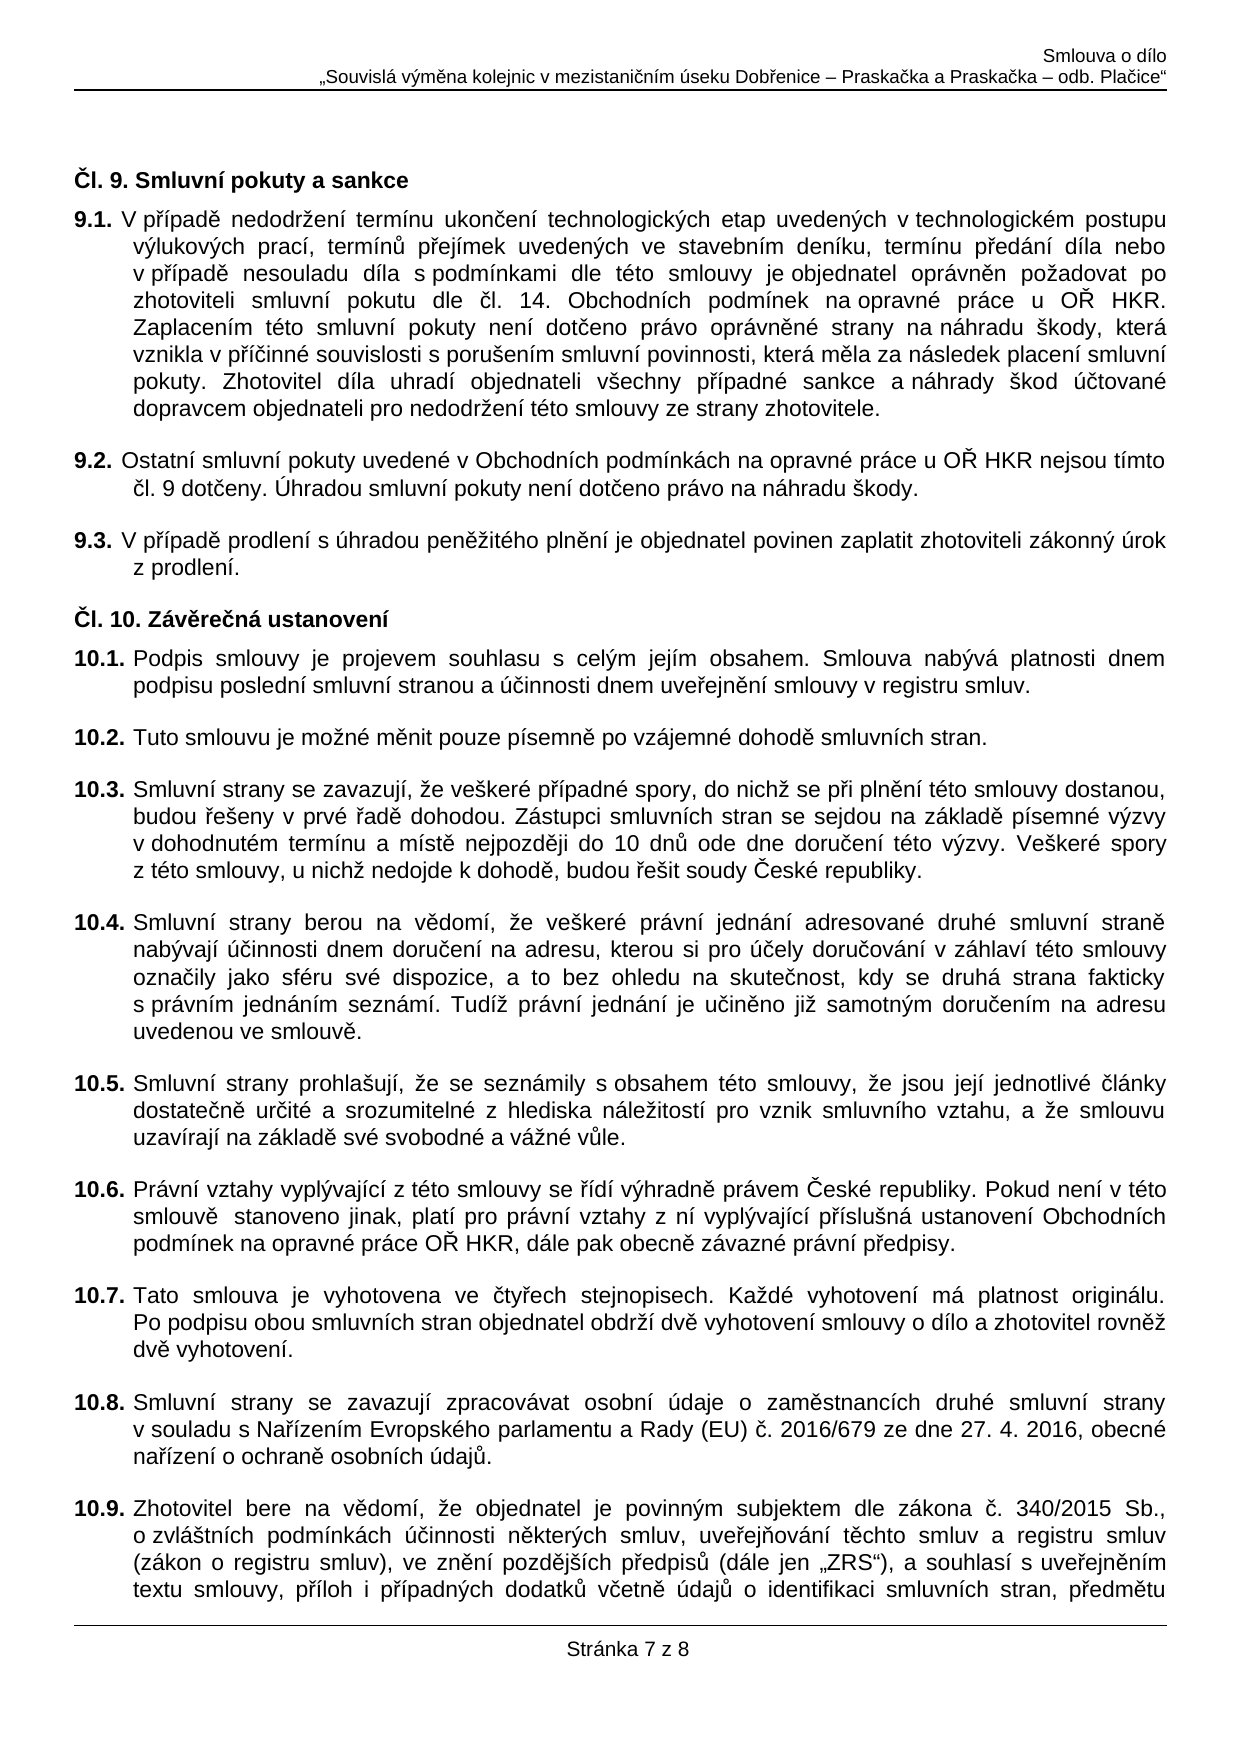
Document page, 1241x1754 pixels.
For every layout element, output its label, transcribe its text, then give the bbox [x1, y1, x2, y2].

subtitle Čl. 10. Závěrečná ustanovení [74, 606, 1167, 632]
list Podpis smlouvy je projevem souhlasu s celým jejím obsahem. Smlouva nabývá platnosti dnem podpisu poslední smluvní stranou a účinnosti dnem uveřejnění smlouvy v registru smluv. [74, 645, 1167, 698]
list Smluvní strany berou na vědomí, že veškeré právní jednání adresované druhé smluvní straně nabývají účinnosti dnem doručení na adresu, kterou si pro účely doručování v záhlaví této smlouvy označily jako sféru své dispozice, a to bez ohledu na skutečnost, kdy se druhá strana fakticky s právním jednáním seznámí. Tudíž právní jednání je učiněno již samotným doručením na adresu uvedenou ve smlouvě. [74, 909, 1167, 1044]
list Smluvní strany se zavazují zpracovávat osobní údaje o zaměstnancích druhé smluvní strany v souladu s Nařízením Evropského parlamentu a Rady (EU) č. 2016/679 ze dne 27. 4. 2016, obecné nařízení o ochraně osobních údajů. [74, 1388, 1167, 1469]
list Smluvní strany prohlašují, že se seznámily s obsahem této smlouvy, že jsou její jednotlivé články dostatečně určité a srozumitelné z hlediska náležitostí pro vznik smluvního vztahu, a že smlouvu uzavírají na základě své svobodné a vážné vůle. [74, 1070, 1167, 1150]
list Právní vztahy vyplývající z této smlouvy se řídí výhradně právem České republiky. Pokud není v této smlouvě stanoveno jinak, platí pro právní vztahy z ní vyplývající příslušná ustanovení Obchodních podmínek na opravné práce OŘ HKR, dále pak obecně závazné právní předpisy. [74, 1176, 1167, 1256]
list Ostatní smluvní pokuty uvedené v Obchodních podmínkách na opravné práce u OŘ HKR nejsou tímto čl. 9 dotčeny. Úhradou smluvní pokuty není dotčeno právo na náhradu škody. [74, 447, 1167, 501]
list V případě prodlení s úhradou peněžitého plnění je objednatel povinen zaplatit zhotoviteli zákonný úrok z prodlení. [74, 527, 1167, 580]
list Tato smlouva je vyhotovena ve čtyřech stejnopisech. Každé vyhotovení má platnost originálu. Po podpisu obou smluvních stran objednatel obdrží dvě vyhotovení smlouvy o dílo a zhotovitel rovněž dvě vyhotovení. [74, 1282, 1167, 1363]
subtitle Čl. 9. Smluvní pokuty a sankce [74, 167, 1167, 193]
list V případě nedodržení termínu ukončení technologických etap uvedených v technologickém postupu výlukových prací, termínů přejímek uvedených ve stavebním deníku, termínu předání díla nebo v případě nesouladu díla s podmínkami dle této smlouvy je objednatel oprávněn požadovat po zhotoviteli smluvní pokutu dle čl. 14. Obchodních podmínek na opravné práce u OŘ HKR. Zaplacením této smluvní pokuty není dotčeno právo oprávněné strany na náhradu škody, která vznikla v příčinné souvislosti s porušením smluvní povinnosti, která měla za následek placení smluvní pokuty. Zhotovitel díla uhradí objednateli všechny případné sankce a náhrady škod účtované dopravcem objednateli pro nedodržení této smlouvy ze strany zhotovitele. [74, 206, 1167, 422]
list Tuto smlouvu je možné měnit pouze písemně po vzájemné dohodě smluvních stran. [74, 724, 1167, 750]
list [74, 1495, 1167, 1602]
list Smluvní strany se zavazují, že veškeré případné spory, do nichž se při plnění této smlouvy dostanou, budou řešeny v prvé řadě dohodou. Zástupci smluvních stran se sejdou na základě písemné výzvy v dohodnutém termínu a místě nejpozději do 10 dnů ode dne doručení této výzvy. Veškeré spory z této smlouvy, u nichž nedojde k dohodě, budou řešit soudy České republiky. [74, 776, 1167, 883]
